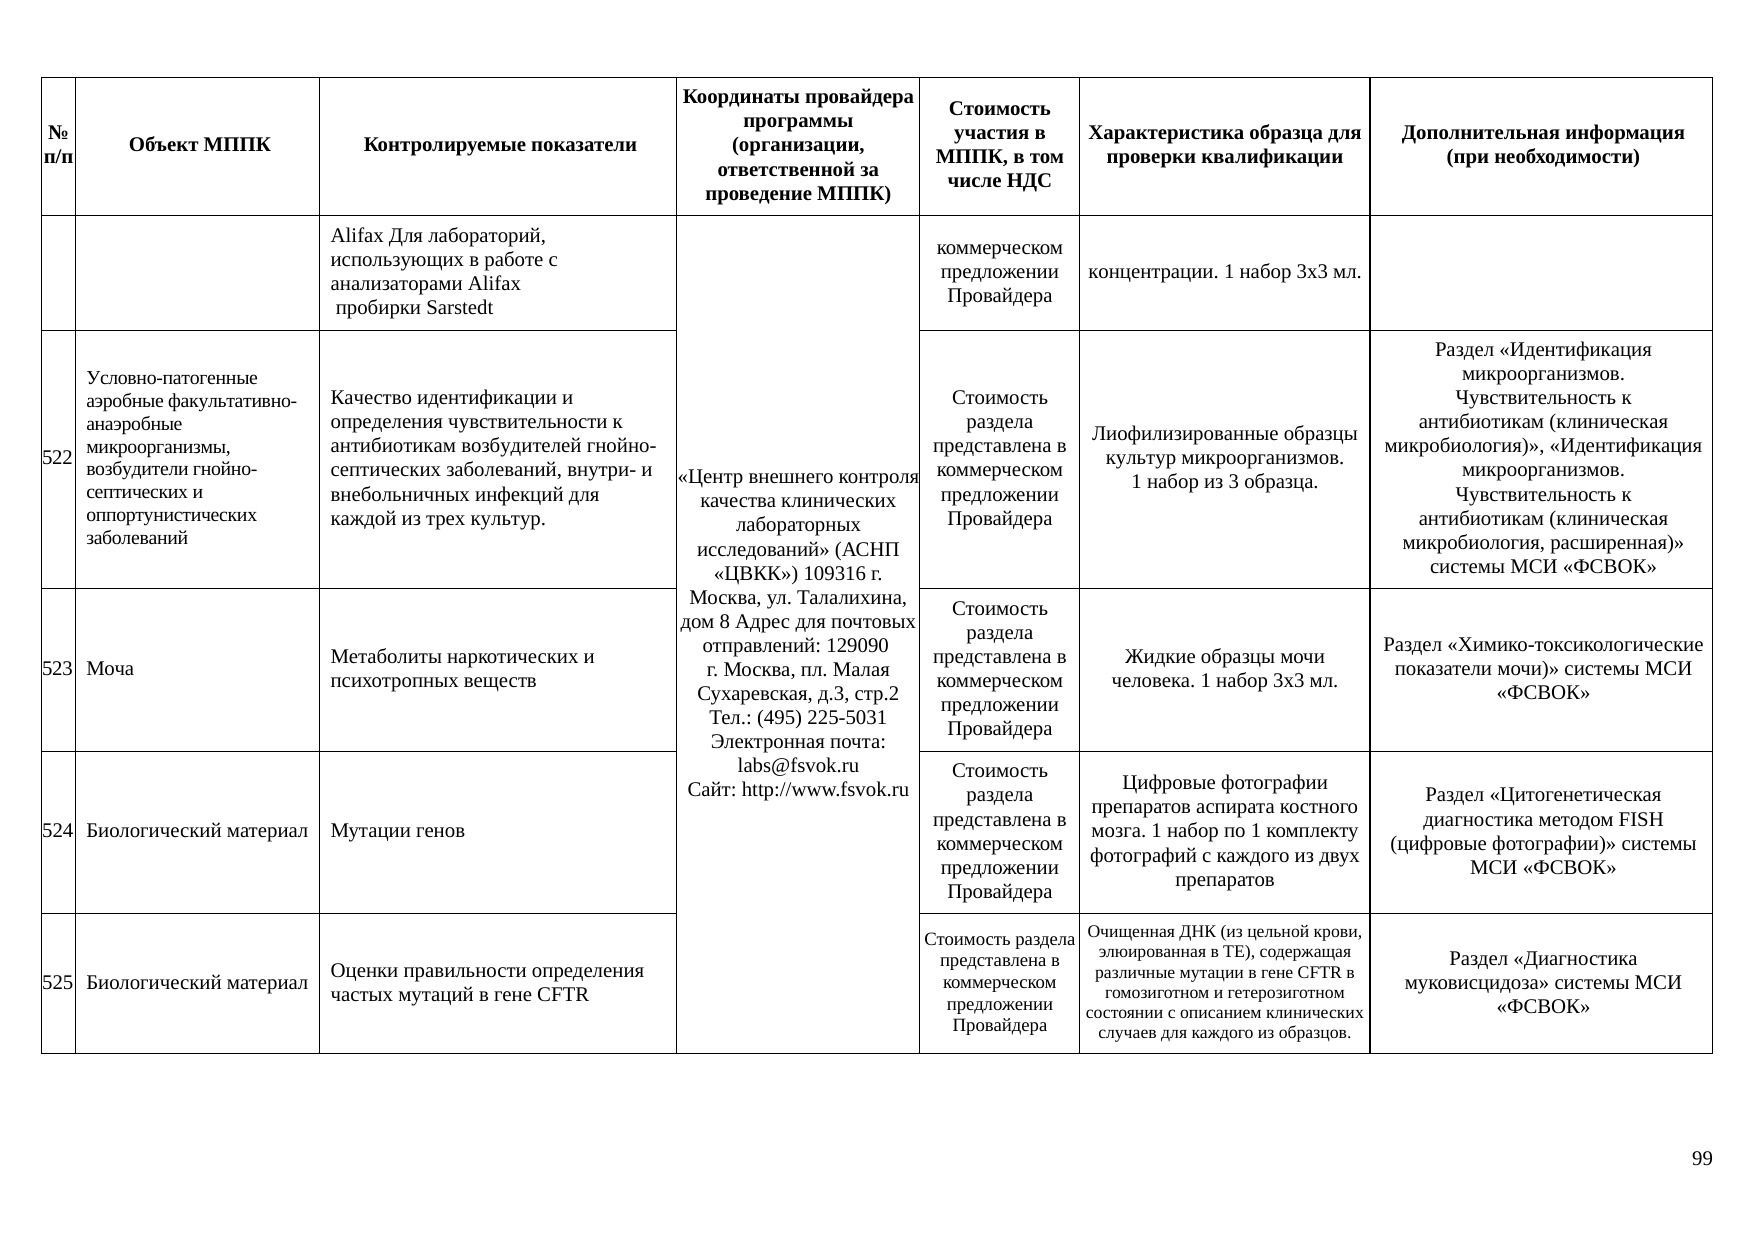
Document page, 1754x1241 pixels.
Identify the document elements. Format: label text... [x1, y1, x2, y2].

table_header Стоимость участия в МППК, в том числе НДС [920, 78, 1079, 215]
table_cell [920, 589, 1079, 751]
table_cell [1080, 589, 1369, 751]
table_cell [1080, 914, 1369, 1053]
table_header Дополнительная информация (при необходимости) [1371, 78, 1712, 215]
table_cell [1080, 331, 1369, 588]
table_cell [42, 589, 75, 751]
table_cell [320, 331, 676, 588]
table_header Координаты провайдера программы (организации, ответственной за проведение МППК) [677, 78, 919, 215]
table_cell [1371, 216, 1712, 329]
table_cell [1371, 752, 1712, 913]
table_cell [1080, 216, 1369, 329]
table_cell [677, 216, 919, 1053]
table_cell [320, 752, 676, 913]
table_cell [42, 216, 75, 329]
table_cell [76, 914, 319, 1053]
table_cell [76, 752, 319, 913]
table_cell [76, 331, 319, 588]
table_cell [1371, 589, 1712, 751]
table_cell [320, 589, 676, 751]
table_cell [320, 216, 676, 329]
table_header Объект МППК [76, 78, 319, 215]
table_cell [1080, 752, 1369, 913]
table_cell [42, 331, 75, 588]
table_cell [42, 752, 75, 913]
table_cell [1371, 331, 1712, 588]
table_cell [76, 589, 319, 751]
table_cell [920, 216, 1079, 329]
table_header Характеристика образца для проверки квалификации [1080, 78, 1369, 215]
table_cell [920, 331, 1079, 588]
table_header № п/п [42, 78, 75, 215]
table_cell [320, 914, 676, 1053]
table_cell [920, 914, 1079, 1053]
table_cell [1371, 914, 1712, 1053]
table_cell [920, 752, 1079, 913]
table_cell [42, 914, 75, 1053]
table_header Контролируемые показатели [320, 78, 676, 215]
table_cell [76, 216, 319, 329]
